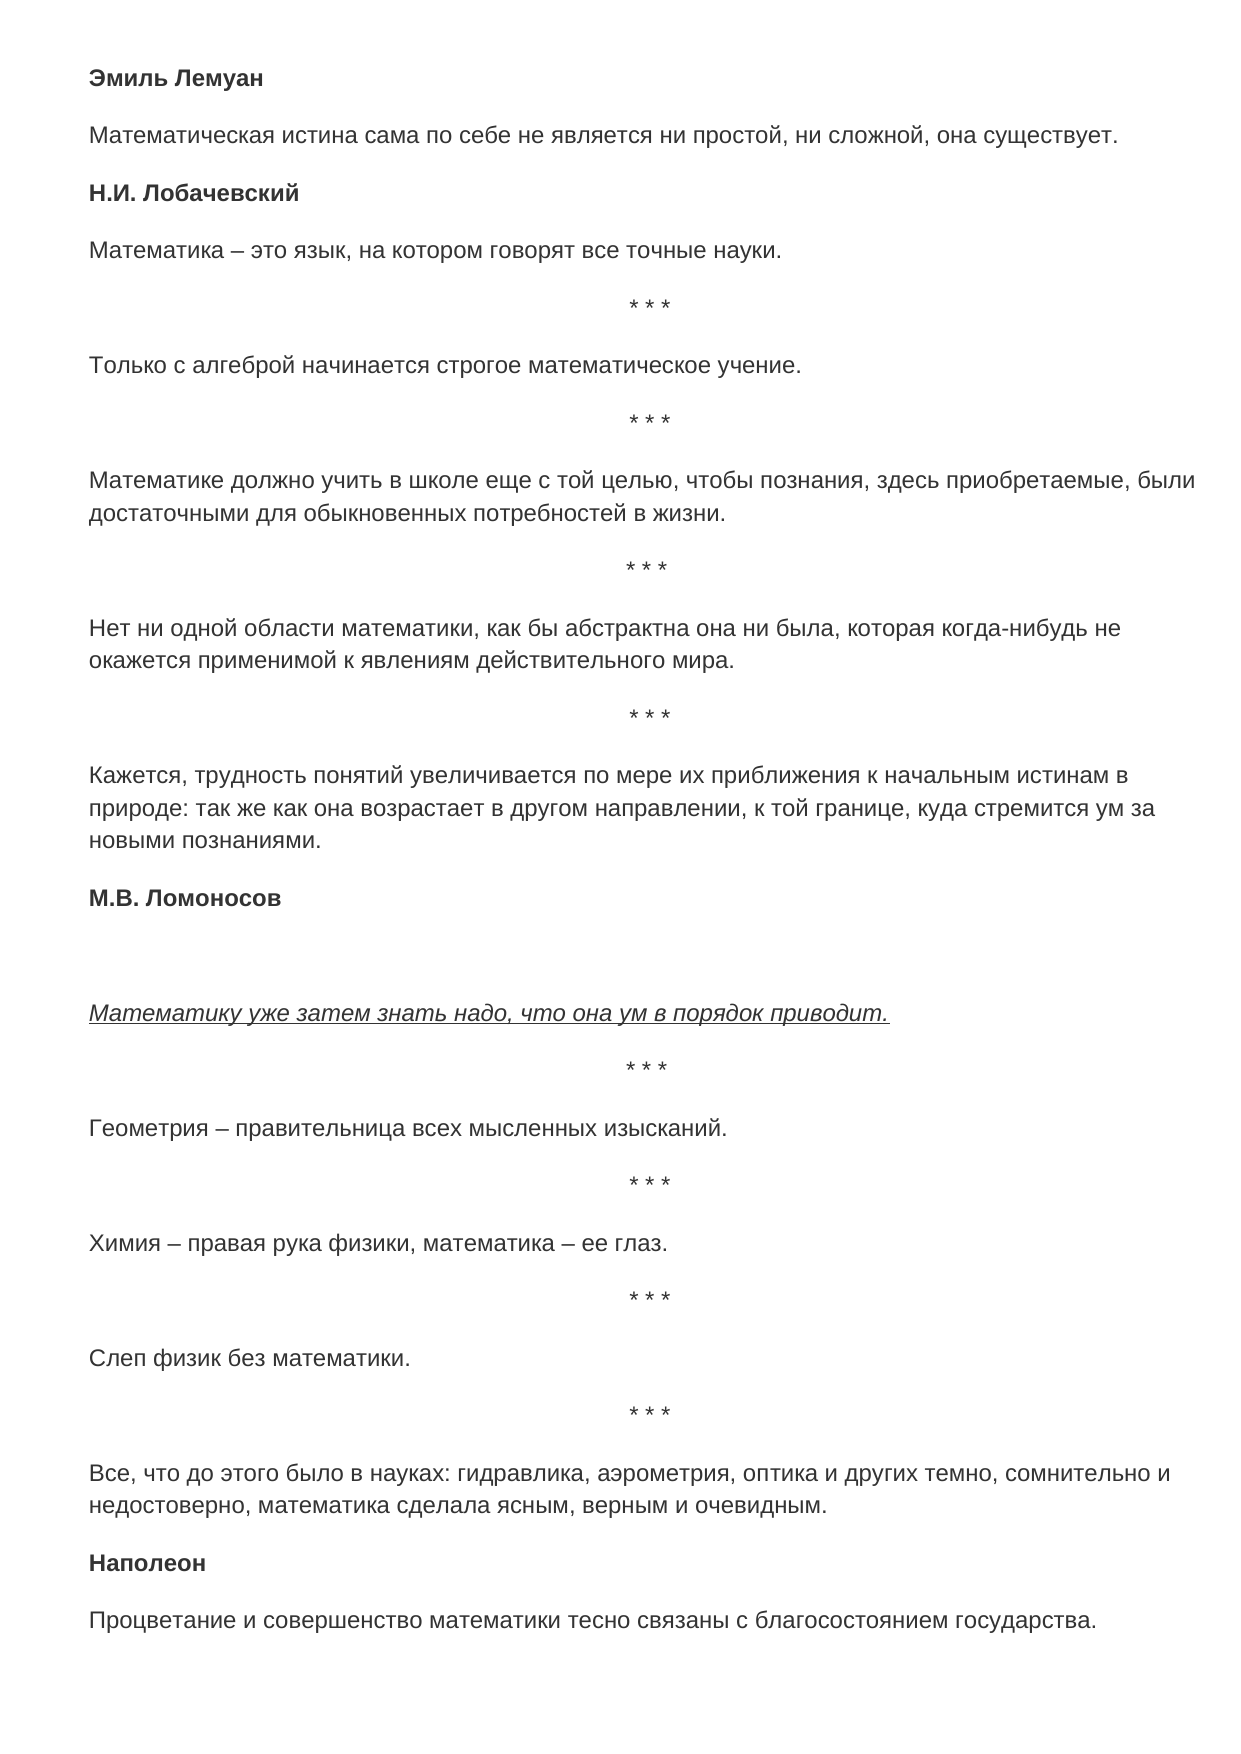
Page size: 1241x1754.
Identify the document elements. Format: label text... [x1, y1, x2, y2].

text Математическая истина сама по себе не является ни простой, ни сложной, она существует. [89, 117, 1211, 149]
text Кажется, трудность понятий увеличивается по мере их приближения к начальным истинам в природе: так же как она возрастает в другом направлении, к той границе, куда стремится ум за новыми познаниями. [89, 757, 1211, 854]
text * * * [89, 552, 1211, 584]
text * * * [89, 1167, 1211, 1199]
text Математику уже затем знать надо, что она ум в порядок приводит. [89, 994, 1211, 1027]
text * * * [89, 289, 1211, 322]
text Слеп физик без математики. [89, 1339, 1211, 1372]
text * * * [89, 1052, 1211, 1084]
text Наполеон [89, 1544, 1211, 1577]
text Математика – это язык, на котором говорят все точные науки. [89, 232, 1211, 264]
text * * * [89, 1282, 1211, 1314]
text Только с алгеброй начинается строгое математическое учение. [89, 347, 1211, 379]
text Процветание и совершенство математики тесно связаны с благосостоянием государства. [89, 1602, 1211, 1634]
text * * * [89, 1397, 1211, 1429]
text Геометрия – правительница всех мысленных изысканий. [89, 1109, 1211, 1142]
text * * * [89, 699, 1211, 732]
text Математике должно учить в школе еще с той целью, чтобы познания, здесь приобретаемые, были достаточными для обыкновенных потребностей в жизни. [89, 462, 1211, 527]
text Н.И. Лобачевский [89, 174, 1211, 207]
text * * * [89, 404, 1211, 437]
text Химия – правая рука физики, математика – ее глаз. [89, 1224, 1211, 1257]
text Нет ни одной области математики, как бы абстрактна она ни была, которая когда-нибудь не окажется применимой к явлениям действительного мира. [89, 609, 1211, 674]
text Эмиль Лемуан [89, 59, 1211, 92]
text Все, что до этого было в науках: гидравлика, аэрометрия, оптика и других темно, сомнительно и недостоверно, математика сделала ясным, верным и очевидным. [89, 1454, 1211, 1519]
text М.В. Ломоносов [89, 879, 1211, 912]
